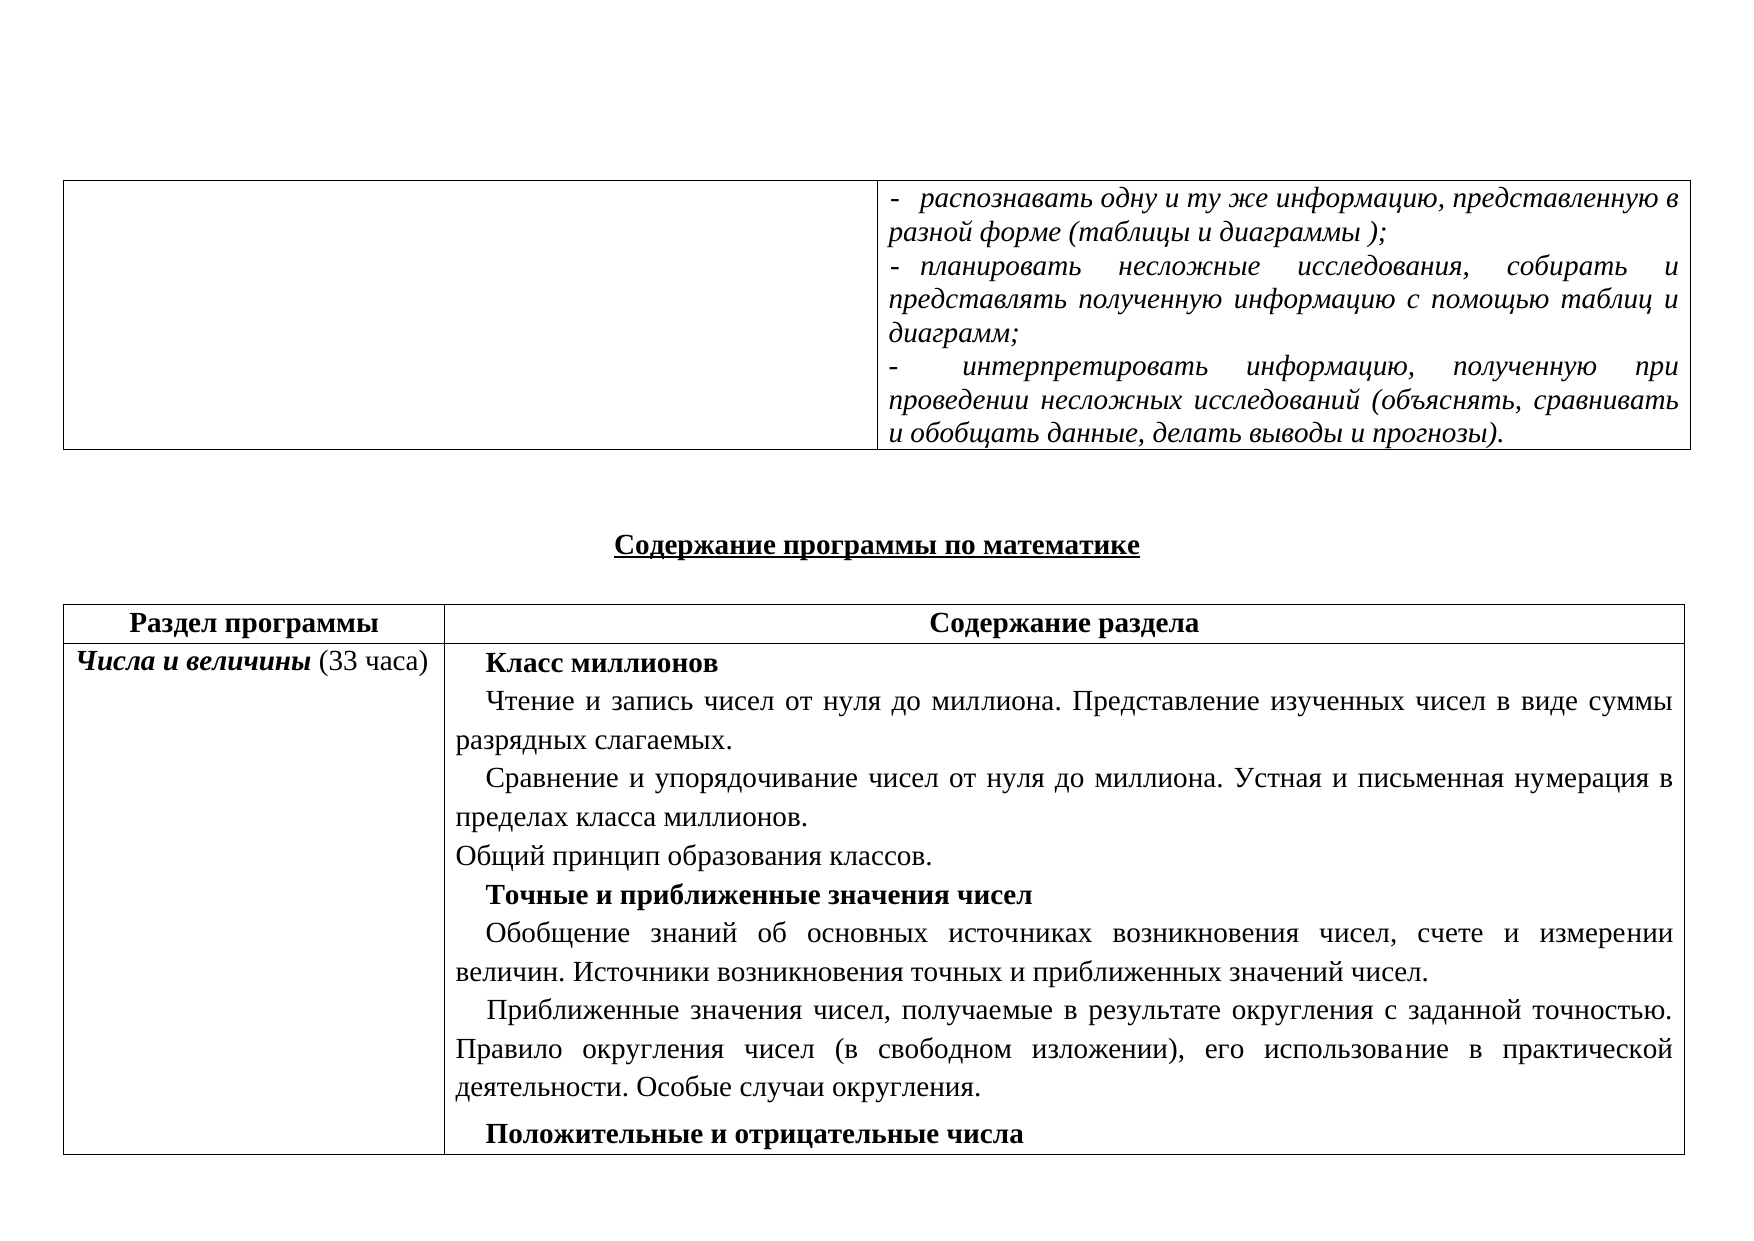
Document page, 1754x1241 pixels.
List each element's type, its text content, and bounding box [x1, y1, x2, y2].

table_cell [445, 644, 1684, 1154]
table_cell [878, 181, 1690, 449]
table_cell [64, 181, 877, 449]
table_header Раздел программы [64, 605, 444, 642]
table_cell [64, 644, 444, 1154]
table_header Содержание раздела [445, 605, 1684, 642]
text Содержание программы по математике [75, 527, 1679, 561]
